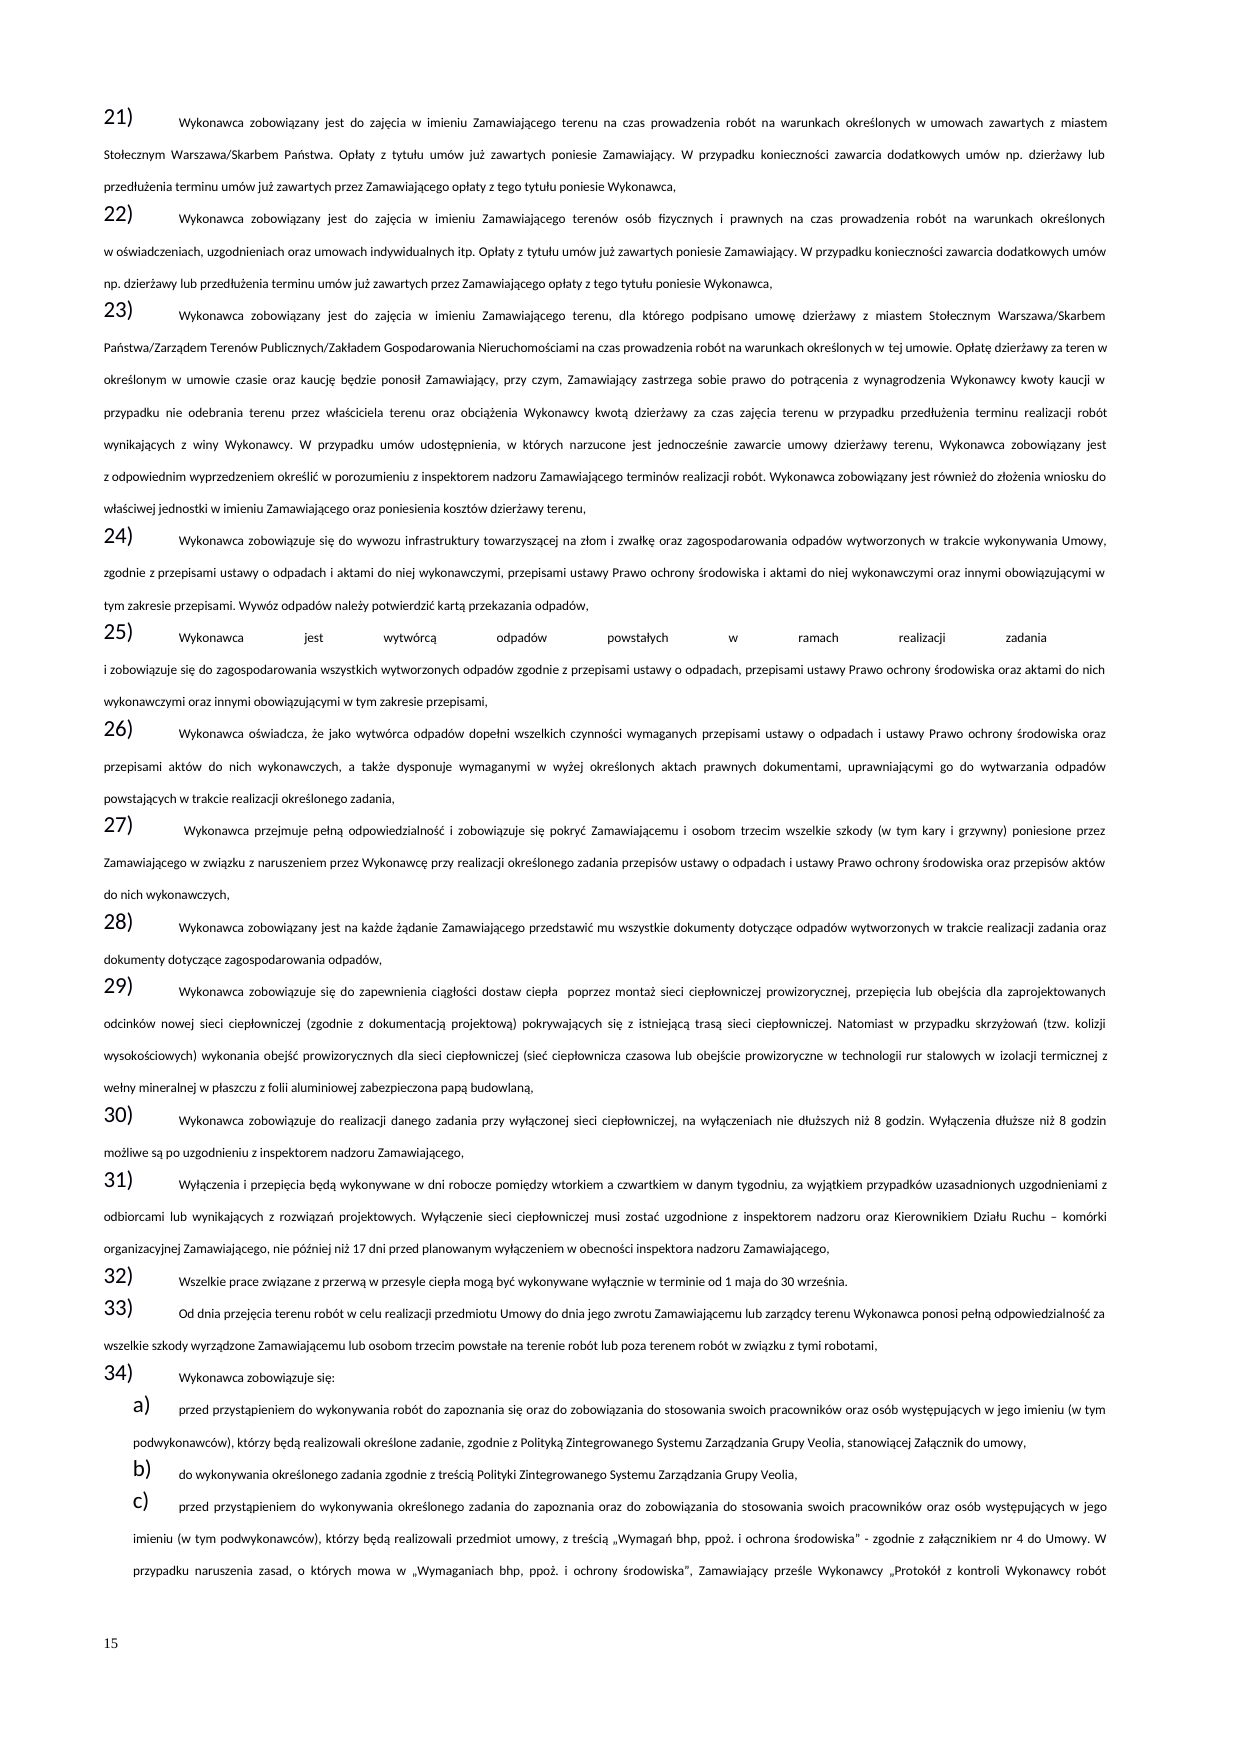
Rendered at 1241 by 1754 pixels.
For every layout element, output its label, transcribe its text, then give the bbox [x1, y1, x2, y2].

list Wykonawca oświadcza, że jako wytwórca odpadów dopełni wszelkich czynności wymaganych przepisami ustawy o odpadach i ustawy Prawo ochrony środowiska oraz przepisami aktów do nich wykonawczych, a także dysponuje wymaganymi w wyżej określonych aktach prawnych dokumentami, uprawniającymi go do wytwarzania odpadów powstających w trakcie realizacji określonego zadania, [103, 714, 1107, 806]
list Od dnia przejęcia terenu robót w celu realizacji przedmiotu Umowy do dnia jego zwrotu Zamawiającemu lub zarządcy terenu Wykonawca ponosi pełną odpowiedzialność za wszelkie szkody wyrządzone Zamawiającemu lub osobom trzecim powstałe na terenie robót lub poza terenem robót w związku z tymi robotami, [103, 1293, 1107, 1354]
list przed przystąpieniem do wykonywania robót do zapoznania się oraz do zobowiązania do stosowania swoich pracowników oraz osób występujących w jego imieniu (w tym podwykonawców), którzy będą realizowali określone zadanie, zgodnie z Polityką Zintegrowanego Systemu Zarządzania Grupy Veolia, stanowiącej Załącznik do umowy, [133, 1390, 1107, 1450]
list do wykonywania określonego zadania zgodnie z treścią Polityki Zintegrowanego Systemu Zarządzania Grupy Veolia, [133, 1454, 1107, 1482]
list Wykonawca jest wytwórcą odpadów powstałych w ramach realizacji zadania i zobowiązuje się do zagospodarowania wszystkich wytworzonych odpadów zgodnie z przepisami ustawy o odpadach, przepisami ustawy Prawo ochrony środowiska oraz aktami do nich wykonawczymi oraz innymi obowiązującymi w tym zakresie przepisami, [103, 617, 1107, 710]
list Wykonawca przejmuje pełną odpowiedzialność i zobowiązuje się pokryć Zamawiającemu i osobom trzecim wszelkie szkody (w tym kary i grzywny) poniesione przez Zamawiającego w związku z naruszeniem przez Wykonawcę przy realizacji określonego zadania przepisów ustawy o odpadach i ustawy Prawo ochrony środowiska oraz przepisów aktów do nich wykonawczych, [103, 811, 1107, 903]
list Wyłączenia i przepięcia będą wykonywane w dni robocze pomiędzy wtorkiem a czwartkiem w danym tygodniu, za wyjątkiem przypadków uzasadnionych uzgodnieniami z odbiorcami lub wynikających z rozwiązań projektowych. Wyłączenie sieci ciepłowniczej musi zostać uzgodnione z inspektorem nadzoru oraz Kierownikiem Działu Ruchu – komórki organizacyjnej Zamawiającego, nie później niż 17 dni przed planowanym wyłączeniem w obecności inspektora nadzoru Zamawiającego, [103, 1165, 1107, 1257]
list Wykonawca zobowiązany jest do zajęcia w imieniu Zamawiającego terenu na czas prowadzenia robót na warunkach określonych w umowach zawartych z miastem Stołecznym Warszawa/Skarbem Państwa. Opłaty z tytułu umów już zawartych poniesie Zamawiający. W przypadku konieczności zawarcia dodatkowych umów np. dzierżawy lub przedłużenia terminu umów już zawartych przez Zamawiającego opłaty z tego tytułu poniesie Wykonawca, [103, 102, 1107, 195]
list Wykonawca zobowiązany jest do zajęcia w imieniu Zamawiającego terenu, dla którego podpisano umowę dzierżawy z miastem Stołecznym Warszawa/Skarbem Państwa/Zarządem Terenów Publicznych/Zakładem Gospodarowania Nieruchomościami na czas prowadzenia robót na warunkach określonych w tej umowie. Opłatę dzierżawy za teren w określonym w umowie czasie oraz kaucję będzie ponosił Zamawiający, przy czym, Zamawiający zastrzega sobie prawo do potrącenia z wynagrodzenia Wykonawcy kwoty kaucji w przypadku nie odebrania terenu przez właściciela terenu oraz obciążenia Wykonawcy kwotą dzierżawy za czas zajęcia terenu w przypadku przedłużenia terminu realizacji robót wynikających z winy Wykonawcy. W przypadku umów udostępnienia, w których narzucone jest jednocześnie zawarcie umowy dzierżawy terenu, Wykonawca zobowiązany jest z odpowiednim wyprzedzeniem określić w porozumieniu z inspektorem nadzoru Zamawiającego terminów realizacji robót. Wykonawca zobowiązany jest również do złożenia wniosku do właściwej jednostki w imieniu Zamawiającego oraz poniesienia kosztów dzierżawy terenu, [103, 296, 1107, 517]
list Wykonawca zobowiązany jest do zajęcia w imieniu Zamawiającego terenów osób fizycznych i prawnych na czas prowadzenia robót na warunkach określonych w oświadczeniach, uzgodnieniach oraz umowach indywidualnych itp. Opłaty z tytułu umów już zawartych poniesie Zamawiający. W przypadku konieczności zawarcia dodatkowych umów np. dzierżawy lub przedłużenia terminu umów już zawartych przez Zamawiającego opłaty z tego tytułu poniesie Wykonawca, [103, 199, 1107, 291]
list Wykonawca zobowiązuje się: [103, 1358, 1107, 1386]
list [133, 1487, 1107, 1579]
list Wykonawca zobowiązany jest na każde żądanie Zamawiającego przedstawić mu wszystkie dokumenty dotyczące odpadów wytworzonych w trakcie realizacji zadania oraz dokumenty dotyczące zagospodarowania odpadów, [103, 907, 1107, 967]
list Wykonawca zobowiązuje do realizacji danego zadania przy wyłączonej sieci ciepłowniczej, na wyłączeniach nie dłuższych niż 8 godzin. Wyłączenia dłuższe niż 8 godzin możliwe są po uzgodnieniu z inspektorem nadzoru Zamawiającego, [103, 1100, 1107, 1161]
list Wszelkie prace związane z przerwą w przesyle ciepła mogą być wykonywane wyłącznie w terminie od 1 maja do 30 września. [103, 1261, 1107, 1289]
list Wykonawca zobowiązuje się do wywozu infrastruktury towarzyszącej na złom i zwałkę oraz zagospodarowania odpadów wytworzonych w trakcie wykonywania Umowy, zgodnie z przepisami ustawy o odpadach i aktami do niej wykonawczymi, przepisami ustawy Prawo ochrony środowiska i aktami do niej wykonawczymi oraz innymi obowiązującymi w tym zakresie przepisami. Wywóz odpadów należy potwierdzić kartą przekazania odpadów, [103, 521, 1107, 613]
list Wykonawca zobowiązuje się do zapewnienia ciągłości dostaw ciepła poprzez montaż sieci ciepłowniczej prowizorycznej, przepięcia lub obejścia dla zaprojektowanych odcinków nowej sieci ciepłowniczej (zgodnie z dokumentacją projektową) pokrywających się z istniejącą trasą sieci ciepłowniczej. Natomiast w przypadku skrzyżowań (tzw. kolizji wysokościowych) wykonania obejść prowizorycznych dla sieci ciepłowniczej (sieć ciepłownicza czasowa lub obejście prowizoryczne w technologii rur stalowych w izolacji termicznej z wełny mineralnej w płaszczu z folii aluminiowej zabezpieczona papą budowlaną, [103, 972, 1107, 1096]
